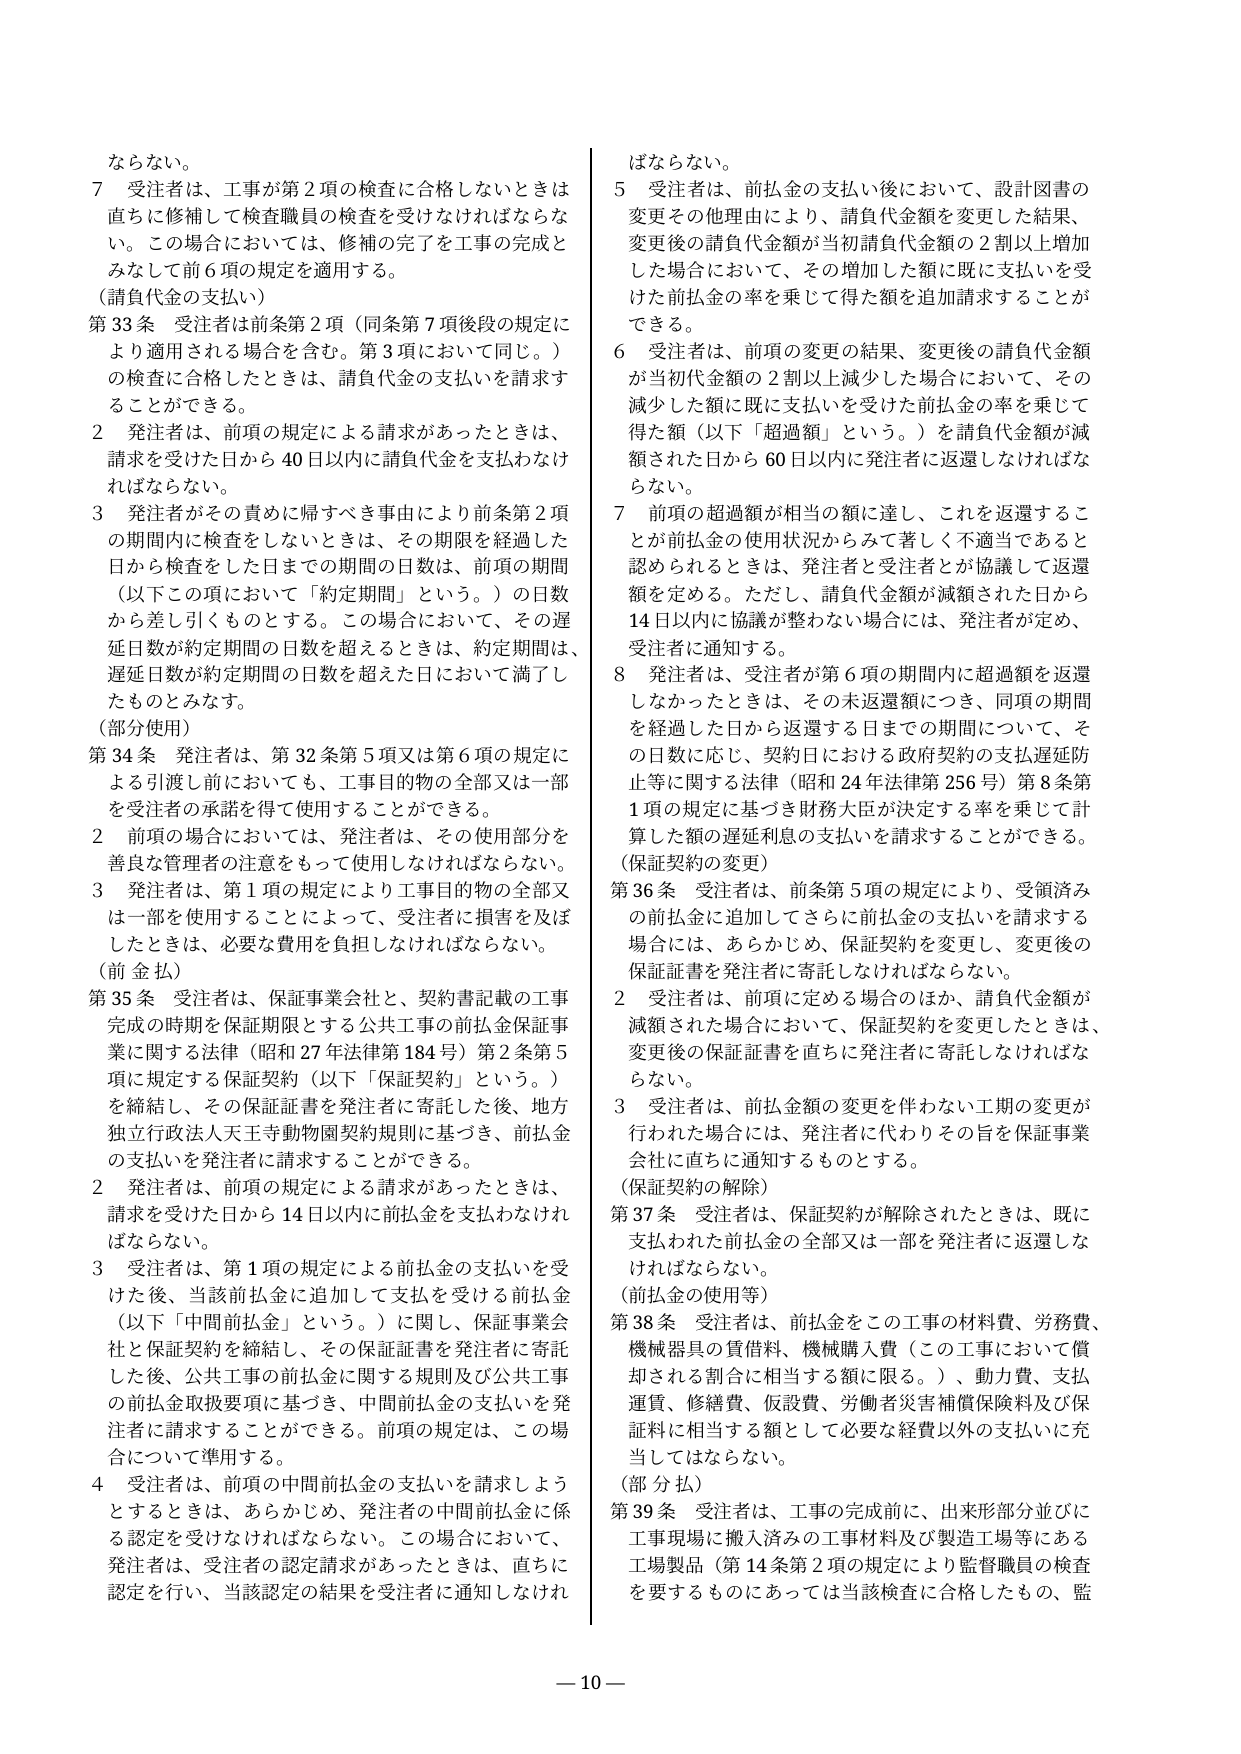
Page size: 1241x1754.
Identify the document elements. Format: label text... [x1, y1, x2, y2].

text 第35条 受注者は、保証事業会社と、契約書記載の工事完成の時期を保証期限とする公共工事の前払金保証事業に関する法律（昭和27年法律第184号）第２条第５項に規定する保証契約（以下「保証契約」という。）を締結し、その保証証書を発注者に寄託した後、地方独立行政法人天王寺動物園契約規則に基づき、前払金の支払いを発注者に請求することができる。 [89, 984, 571, 1173]
text （請負代金の支払い） [89, 283, 571, 309]
text ６ 受注者は、前項の変更の結果、変更後の請負代金額が当初代金額の２割以上減少した場合において、その減少した額に既に支払いを受けた前払金の率を乗じて得た額（以下「超過額」という。）を請負代金額が減額された日から60日以内に発注者に返還しなければならない。 [610, 337, 1092, 498]
text ３ 受注者は、前払金額の変更を伴わない工期の変更が行われた場合には、発注者に代わりその旨を保証事業会社に直ちに通知するものとする。 [610, 1092, 1092, 1173]
text （部 分 払） [610, 1470, 1092, 1497]
text （部分使用） [89, 714, 571, 741]
text ４ 受注者は、前項の中間前払金の支払いを請求しようとするときは、あらかじめ、発注者の中間前払金に係る認定を受けなければならない。この場合において、発注者は、受注者の認定請求があったときは、直ちに認定を行い、当該認定の結果を受注者に通知しなければならない。 [89, 1470, 571, 1604]
text ３ 受注者は、第1項の規定による前払金の支払いを受けた後、当該前払金に追加して支払を受ける前払金（以下「中間前払金」という。）に関し、保証事業会社と保証契約を締結し、その保証証書を発注者に寄託した後、公共工事の前払金に関する規則及び公共工事の前払金取扱要項に基づき、中間前払金の支払いを発注者に請求することができる。前項の規定は、この場合について準用する。 [89, 1254, 571, 1470]
text 第38条 受注者は、前払金をこの工事の材料費、労務費、機械器具の賃借料、機械購入費（この工事において償却される割合に相当する額に限る。）、動力費、支払運賃、修繕費、仮設費、労働者災害補償保険料及び保証料に相当する額として必要な経費以外の支払いに充当してはならない。 [610, 1308, 1092, 1470]
text ５ 受注者は、前払金の支払い後において、設計図書の変更その他理由により、請負代金額を変更した結果、変更後の請負代金額が当初請負代金額の２割以上増加した場合において、その増加した額に既に支払いを受けた前払金の率を乗じて得た額を追加請求することができる。 [610, 175, 1092, 337]
text 第37条 受注者は、保証契約が解除されたときは、既に支払われた前払金の全部又は一部を発注者に返還しなければならない。 [610, 1200, 1092, 1281]
text ２ 発注者は、前項の規定による請求があったときは、請求を受けた日から40日以内に請負代金を支払わなければならない。 [89, 417, 571, 498]
text 第36条 受注者は、前条第５項の規定により、受領済みの前払金に追加してさらに前払金の支払いを請求する場合には、あらかじめ、保証契約を変更し、変更後の保証証書を発注者に寄託しなければならない。 [610, 876, 1092, 984]
text （保証契約の解除） [610, 1173, 1092, 1200]
text ７ 前項の超過額が相当の額に達し、これを返還することが前払金の使用状況からみて著しく不適当であると認められるときは、発注者と受注者とが協議して返還額を定める。ただし、請負代金額が減額された日から14日以内に協議が整わない場合には、発注者が定め、受注者に通知する。 [610, 498, 1092, 660]
text （前 金 払） [89, 957, 571, 984]
text ６ 発注者は、受注者が前項の申出を行わないときは、当該工事目的物の引渡しを請負代金の支払いの完了と同時に行うことを請求することができる。この場合においては、受注者は、当該請求に直ちに応じなければならない。 [89, 148, 571, 175]
text 第34条 発注者は、第32条第５項又は第６項の規定による引渡し前においても、工事目的物の全部又は一部を受注者の承諾を得て使用することができる。 [89, 741, 571, 822]
text ８ 発注者は、受注者が第６項の期間内に超過額を返還 しなかったときは、その未返還額につき、同項の期間を経過した日から返還する日までの期間について、その日数に応じ、契約日における政府契約の支払遅延防止等に関する法律（昭和24年法律第256号）第8条第1項の規定に基づき財務大臣が決定する率を乗じて計算した額の遅延利息の支払いを請求することができる。 [610, 660, 1092, 849]
text ２ 前項の場合においては、発注者は、その使用部分を善良な管理者の注意をもって使用しなければならない。 [89, 822, 571, 876]
text ２ 発注者は、前項の規定による請求があったときは、請求を受けた日から14日以内に前払金を支払わなければならない。 [89, 1173, 571, 1254]
text 第33条 受注者は前条第２項（同条第7項後段の規定により適用される場合を含む。第3項において同じ。）の検査に合格したときは、請負代金の支払いを請求することができる。 [89, 309, 571, 417]
text ３ 発注者がその責めに帰すべき事由により前条第２項の期間内に検査をしないときは、その期限を経過した日から検査をした日までの期間の日数は、前項の期間（以下この項において「約定期間」という。）の日数から差し引くものとする。この場合において、その遅延日数が約定期間の日数を超えるときは、約定期間は、遅延日数が約定期間の日数を超えた日において満了したものとみなす。 [89, 498, 571, 714]
text ２ 受注者は、前項に定める場合のほか、請負代金額が減額された場合において、保証契約を変更したときは、変更後の保証証書を直ちに発注者に寄託しなければならない。 [610, 984, 1092, 1092]
text （保証契約の変更） [610, 849, 1092, 876]
text ３ 発注者は、第１項の規定により工事目的物の全部又は一部を使用することによって、受注者に損害を及ぼしたときは、必要な費用を負担しなければならない。 [89, 876, 571, 957]
text （前払金の使用等） [610, 1281, 1092, 1308]
text ７ 受注者は、工事が第２項の検査に合格しないときは、直ちに修補して検査職員の検査を受けなければならない。この場合においては、修補の完了を工事の完成とみなして前６項の規定を適用する。 [89, 175, 571, 283]
